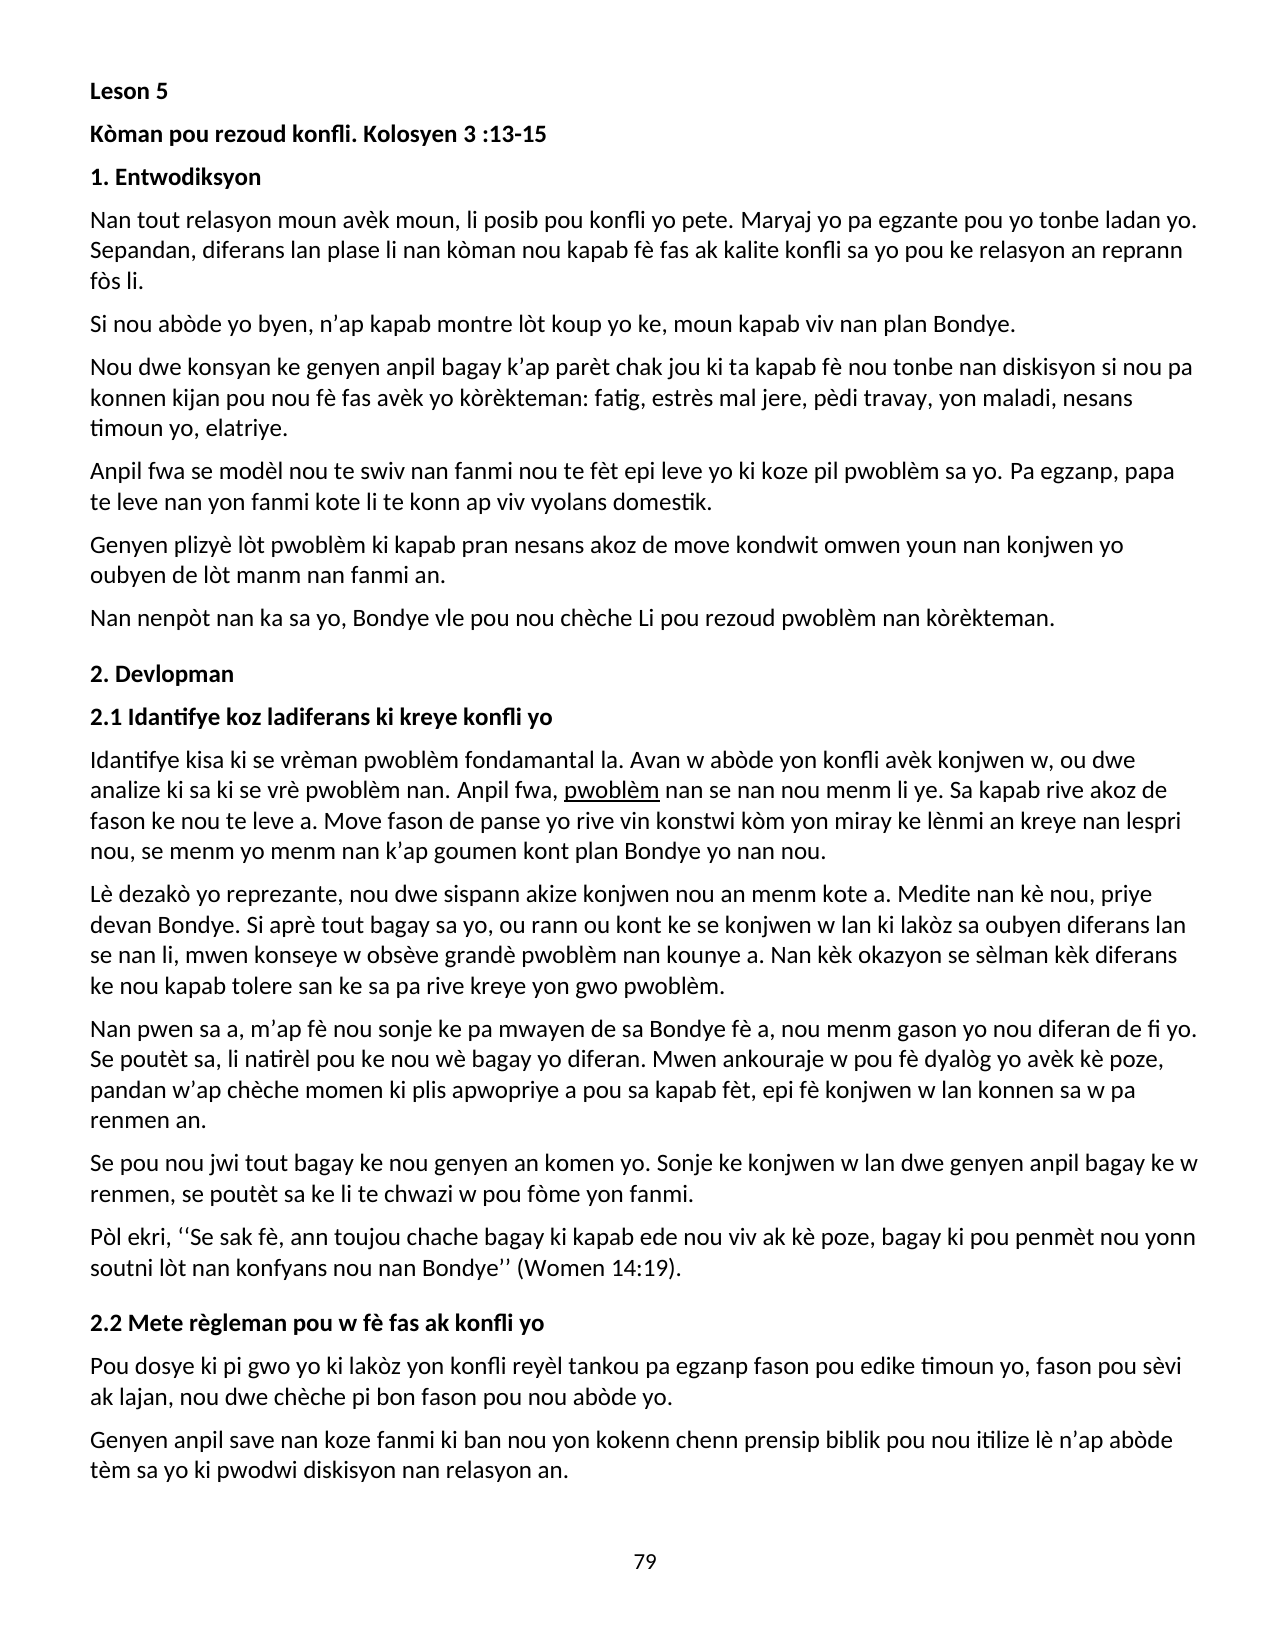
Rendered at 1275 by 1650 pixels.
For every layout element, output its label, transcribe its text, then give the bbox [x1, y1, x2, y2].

text Lè dezakò yo reprezante, nou dwe sispann akize konjwen nou an menm kote a. Medite nan kè nou, priye devan Bondye. Si aprè tout bagay sa yo, ou rann ou kont ke se konjwen w lan ki lakòz sa oubyen diferans lan se nan li, mwen konseye w obsève grandè pwoblèm nan kounye a. Nan kèk okazyon se sèlman kèk diferans ke nou kapab tolere san ke sa pa rive kreye yon gwo pwoblèm. [90, 878, 1200, 1001]
text 1. Entwodiksyon [90, 161, 1200, 192]
text Kòman pou rezoud konfli. Kolosyen 3 :13-15 [90, 118, 1200, 148]
text Nan pwen sa a, m’ap fè nou sonje ke pa mwayen de sa Bondye fè a, nou menm gason yo nou diferan de fi yo. Se poutèt sa, li natirèl pou ke nou wè bagay yo diferan. Mwen ankouraje w pou fè dyalòg yo avèk kè poze, pandan w’ap chèche momen ki plis apwopriye a pou sa kapab fèt, epi fè konjwen w lan konnen sa w pa renmen an. [90, 1013, 1200, 1135]
text 2.2 Mete règleman pou w fè fas ak konfli yo [90, 1307, 1200, 1338]
text Genyen anpil save nan koze fanmi ki ban nou yon kokenn chenn prensip biblik pou nou itilize lè n’ap abòde tèm sa yo ki pwodwi diskisyon nan relasyon an. [90, 1424, 1200, 1485]
text Nou dwe konsyan ke genyen anpil bagay k’ap parèt chak jou ki ta kapab fè nou tonbe nan diskisyon si nou pa konnen kijan pou nou fè fas avèk yo kòrèkteman: fatig, estrès mal jere, pèdi travay, yon maladi, nesans timoun yo, elatriye. [90, 351, 1200, 443]
text 2. Devlopman [90, 658, 1200, 688]
text Anpil fwa se modèl nou te swiv nan fanmi nou te fèt epi leve yo ki koze pil pwoblèm sa yo. Pa egzanp, papa te leve nan yon fanmi kote li te konn ap viv vyolans domestik. [90, 455, 1200, 516]
text 2.1 Idantifye koz ladiferans ki kreye konfli yo [90, 701, 1200, 731]
text Nan nenpòt nan ka sa yo, Bondye vle pou nou chèche Li pou rezoud pwoblèm nan kòrèkteman. [90, 602, 1200, 633]
text Si nou abòde yo byen, n’ap kapab montre lòt koup yo ke, moun kapab viv nan plan Bondye. [90, 308, 1200, 339]
text Idantifye kisa ki se vrèman pwoblèm fondamantal la. Avan w abòde yon konfli avèk konjwen w, ou dwe analize ki sa ki se vrè pwoblèm nan. Anpil fwa, pwoblèm nan se nan nou menm li ye. Sa kapab rive akoz de fason ke nou te leve a. Move fason de panse yo rive vin konstwi kòm yon miray ke lènmi an kreye nan lespri nou, se menm yo menm nan k’ap goumen kont plan Bondye yo nan nou. [90, 744, 1200, 866]
text Genyen plizyè lòt pwoblèm ki kapab pran nesans akoz de move kondwit omwen youn nan konjwen yo oubyen de lòt manm nan fanmi an. [90, 529, 1200, 590]
text Pòl ekri, ‘‘Se sak fè, ann toujou chache bagay ki kapab ede nou viv ak kè poze, bagay ki pou penmèt nou yonn soutni lòt nan konfyans nou nan Bondye’’ (Women 14:19). [90, 1221, 1200, 1282]
text Nan tout relasyon moun avèk moun, li posib pou konfli yo pete. Maryaj yo pa egzante pou yo tonbe ladan yo. Sepandan, diferans lan plase li nan kòman nou kapab fè fas ak kalite konfli sa yo pou ke relasyon an reprann fòs li. [90, 204, 1200, 296]
text Leson 5 [90, 75, 1200, 106]
text Pou dosye ki pi gwo yo ki lakòz yon konfli reyèl tankou pa egzanp fason pou edike timoun yo, fason pou sèvi ak lajan, nou dwe chèche pi bon fason pou nou abòde yo. [90, 1350, 1200, 1411]
text Se pou nou jwi tout bagay ke nou genyen an komen yo. Sonje ke konjwen w lan dwe genyen anpil bagay ke w renmen, se poutèt sa ke li te chwazi w pou fòme yon fanmi. [90, 1148, 1200, 1209]
